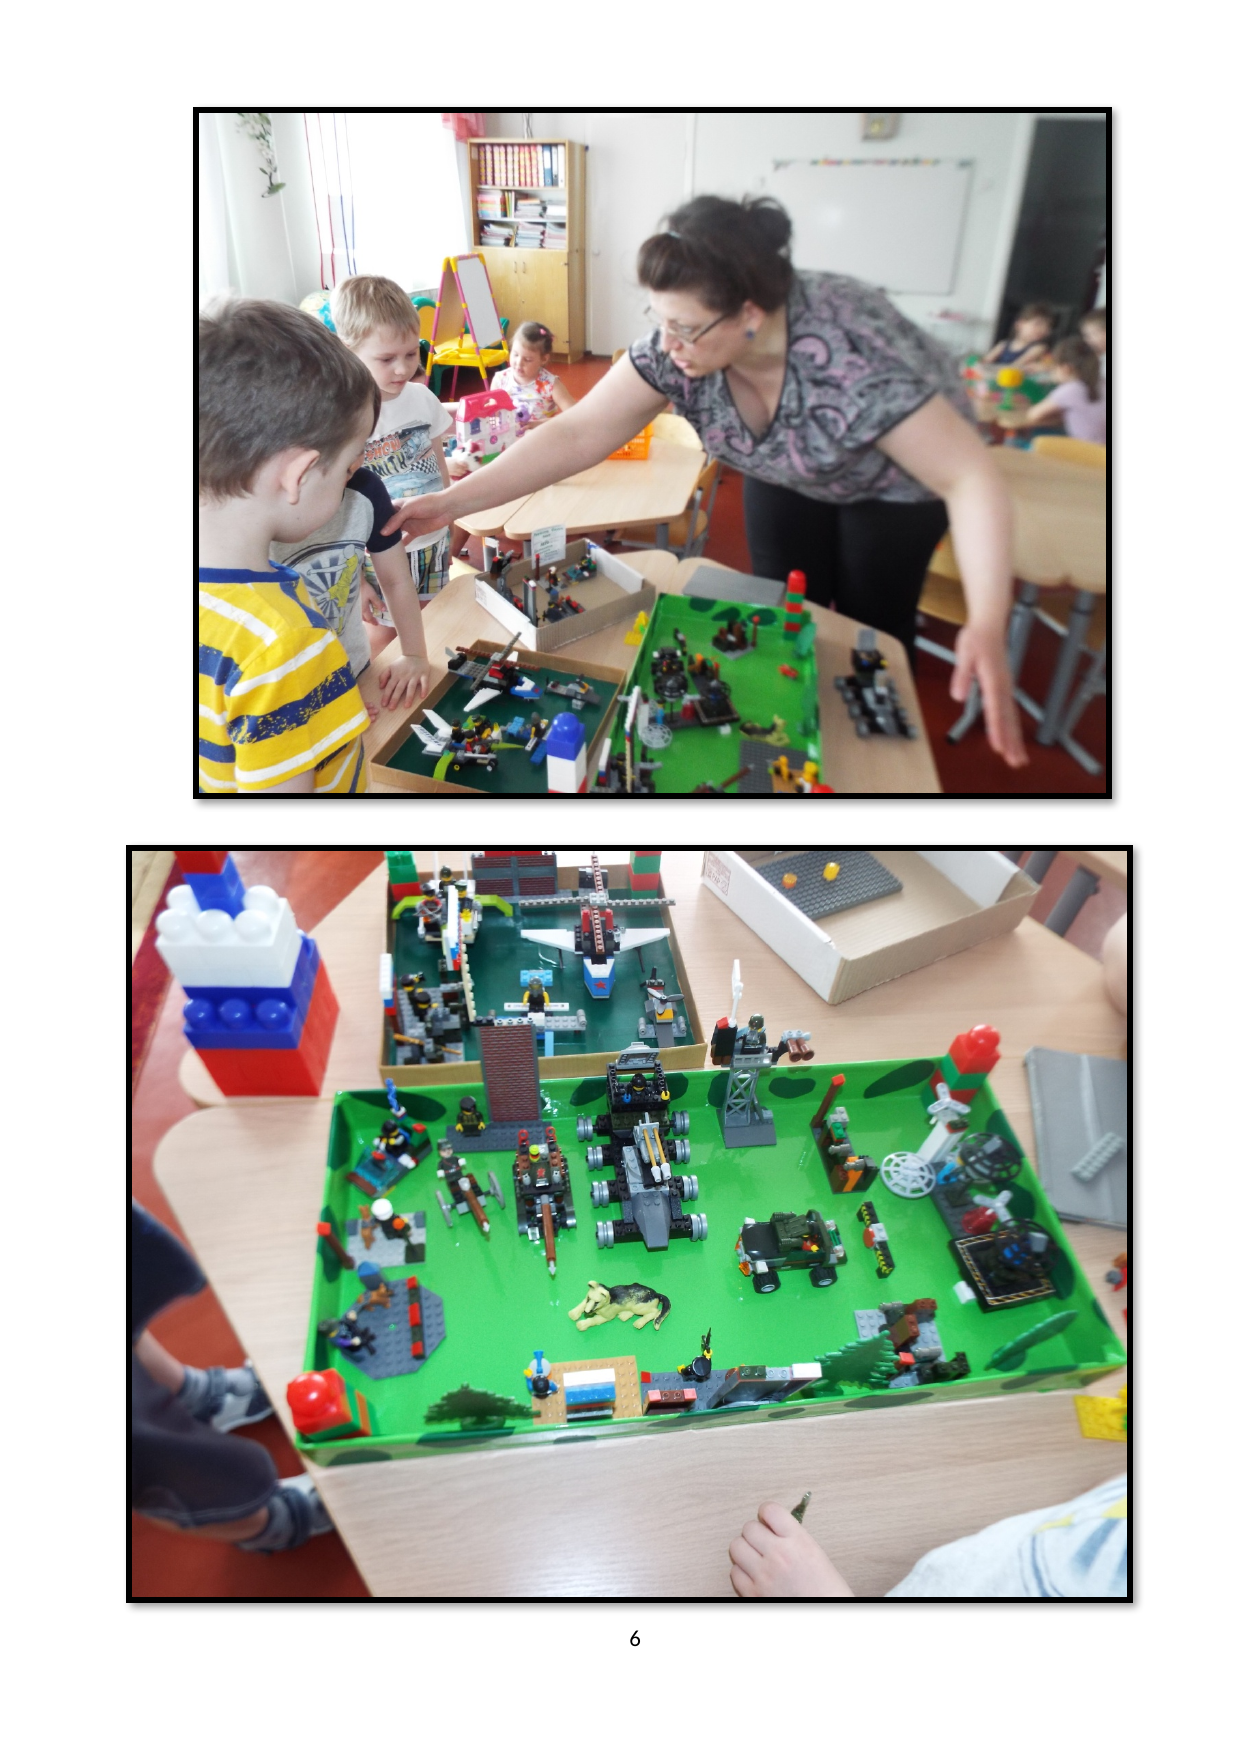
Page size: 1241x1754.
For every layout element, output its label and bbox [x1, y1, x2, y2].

picture [132, 851, 1127, 1597]
picture [199, 113, 1106, 793]
